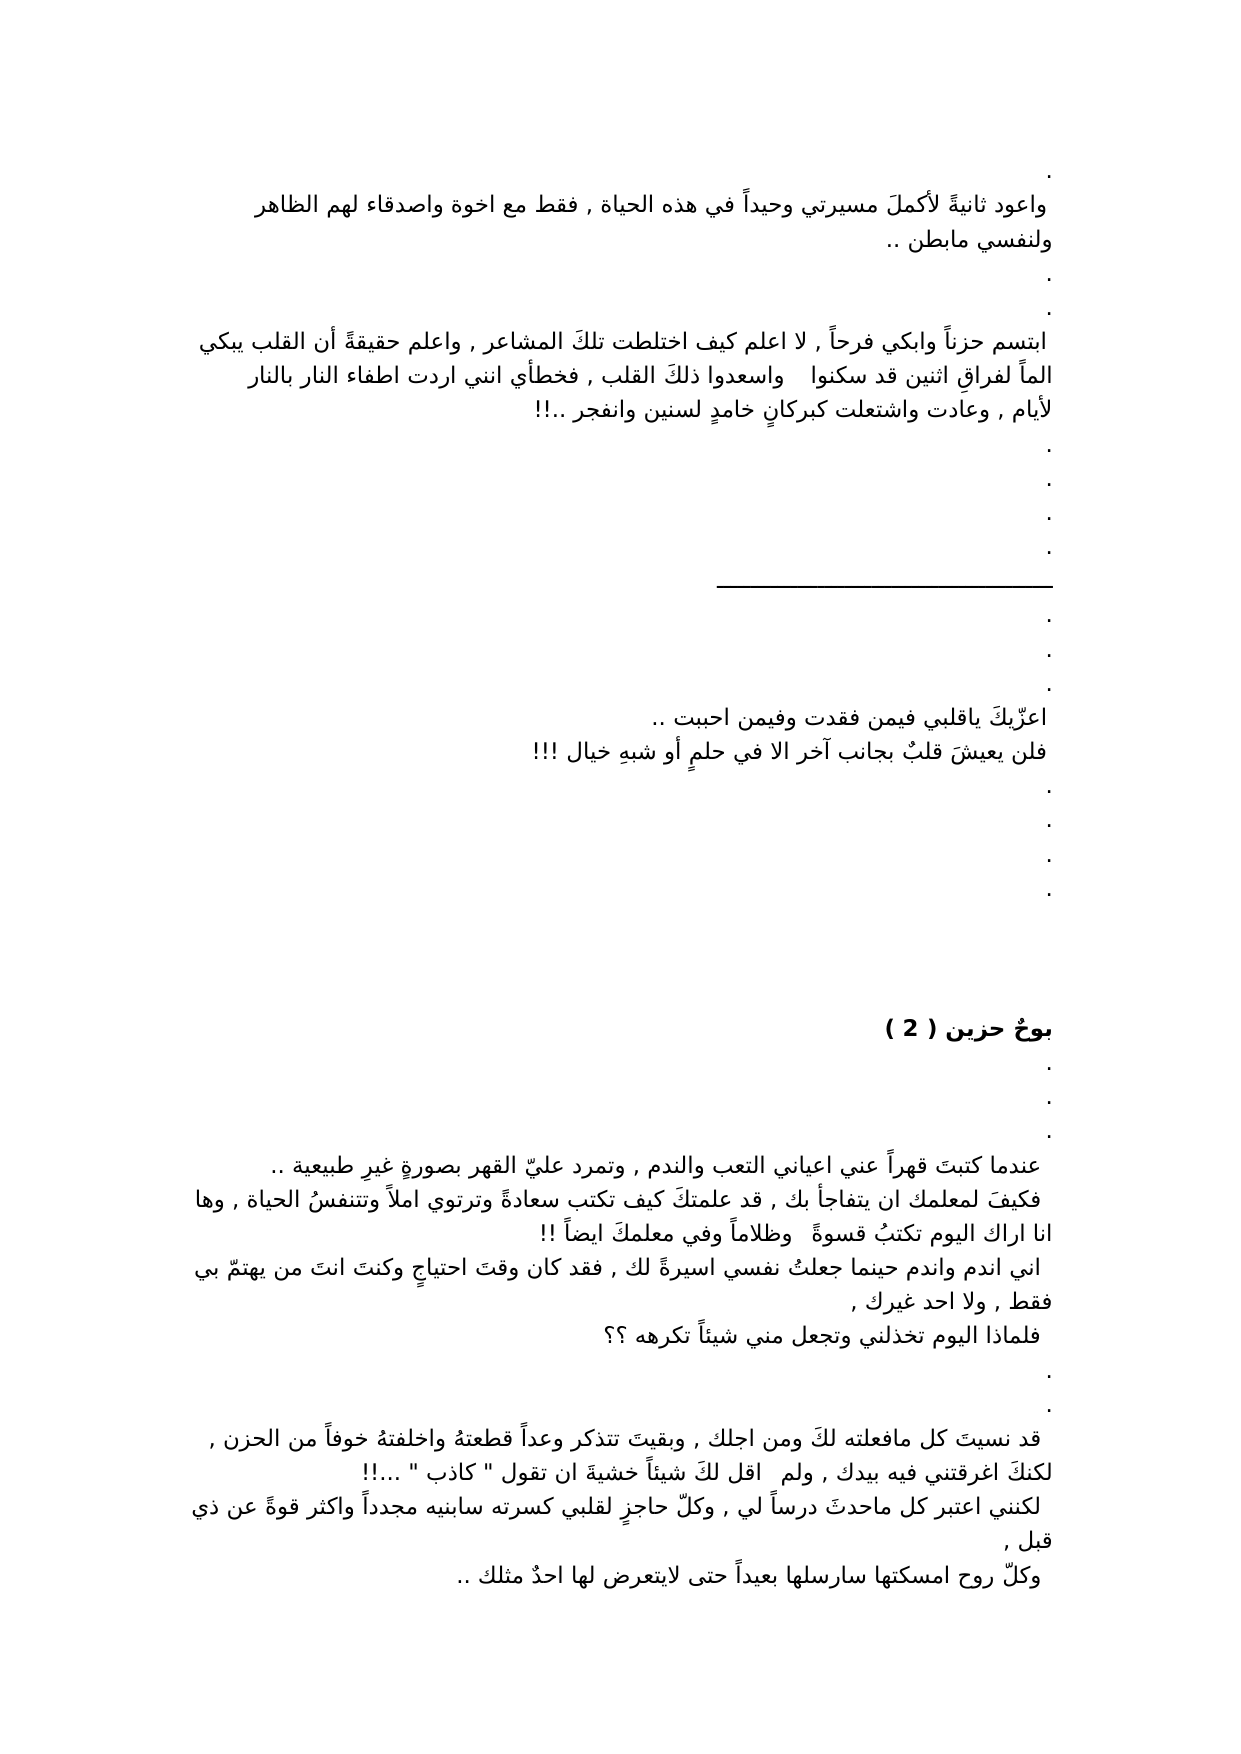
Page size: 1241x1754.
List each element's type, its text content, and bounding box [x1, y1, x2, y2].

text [187, 150, 1053, 902]
text بوحٌ حزين ( 2 ) [187, 1008, 1053, 1042]
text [187, 1042, 1053, 1588]
